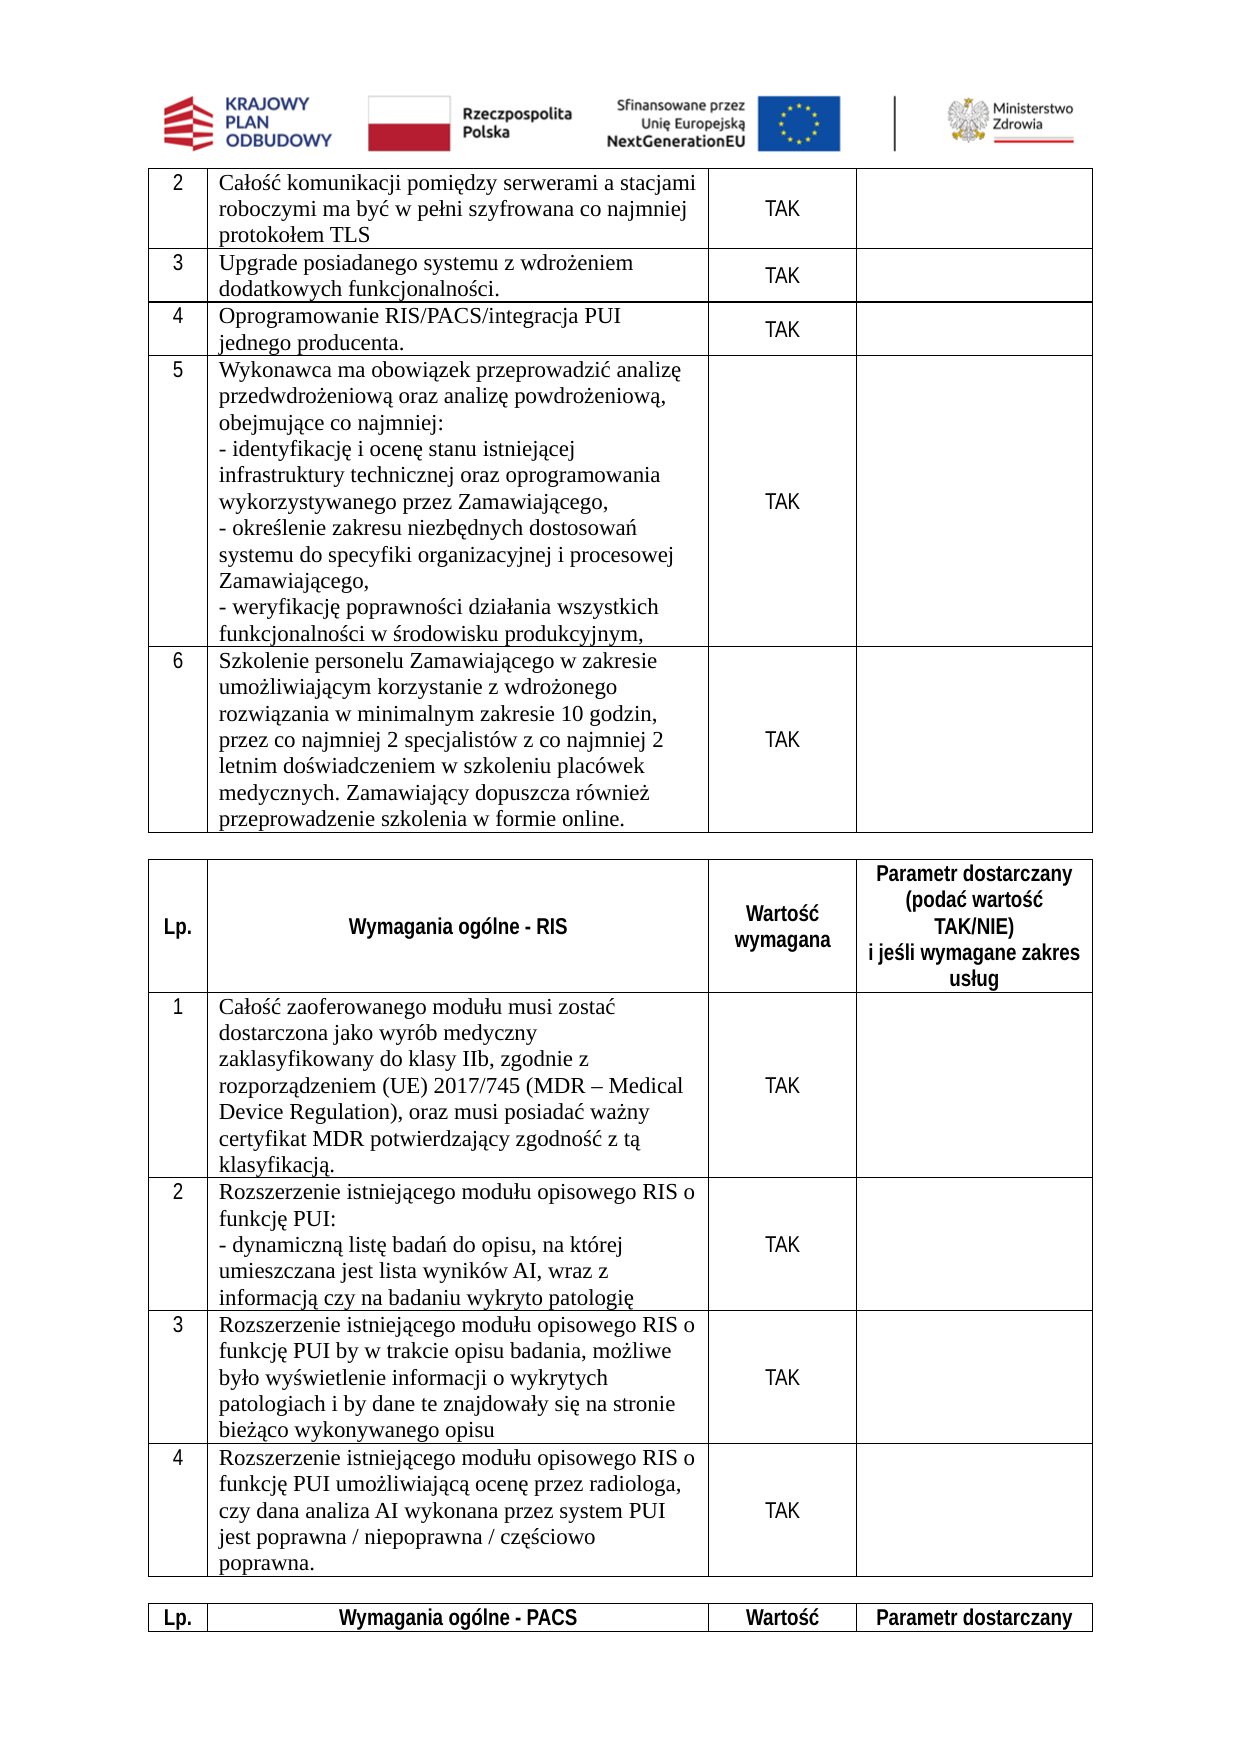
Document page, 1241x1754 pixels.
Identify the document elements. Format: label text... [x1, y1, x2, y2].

picture [147, 73, 1093, 168]
table_cell 5 [149, 356, 207, 646]
table_header Parametr dostarczany (podać wartość TAK/NIE) i jeśli wymagane zakres usług [857, 1604, 1092, 1631]
table_cell TAK [709, 993, 856, 1177]
table_header Wymagania ogólne - RIS [208, 860, 708, 992]
table_cell 2 [149, 169, 207, 248]
table_cell [857, 303, 1092, 355]
table_cell [857, 169, 1092, 248]
table_cell TAK [709, 303, 856, 355]
table_cell 1 [149, 993, 207, 1177]
table_cell Całość komunikacji pomiędzy serwerami a stacjami roboczymi ma być w pełni szyfrowana co najmniej protokołem TLS [208, 169, 708, 248]
table_header Wymagania ogólne - PACS [208, 1604, 708, 1631]
table_cell 3 [149, 249, 207, 301]
table_cell TAK [709, 1311, 856, 1443]
table_cell Rozszerzenie istniejącego modułu opisowego RIS o funkcję PUI: - dynamiczną listę badań do opisu, na której umieszczana jest lista wyników AI, wraz z informacją czy na badaniu wykryto patologię [208, 1178, 708, 1310]
table_cell 2 [149, 1178, 207, 1310]
table_header Lp. [149, 1604, 207, 1631]
table_header Parametr dostarczany (podać wartość TAK/NIE) i jeśli wymagane zakres usług [857, 860, 1092, 992]
table_cell [857, 249, 1092, 301]
table_cell Rozszerzenie istniejącego modułu opisowego RIS o funkcję PUI umożliwiającą ocenę przez radiologa, czy dana analiza AI wykonana przez system PUI jest poprawna / niepoprawna / częściowo poprawna. [208, 1444, 708, 1576]
table_cell [857, 1311, 1092, 1443]
table_cell Rozszerzenie istniejącego modułu opisowego RIS o funkcję PUI by w trakcie opisu badania, możliwe było wyświetlenie informacji o wykrytych patologiach i by dane te znajdowały się na stronie bieżąco wykonywanego opisu [208, 1311, 708, 1443]
table_cell 4 [149, 1444, 207, 1576]
table_cell Oprogramowanie RIS/PACS/integracja PUI jednego producenta. [208, 303, 708, 355]
table_cell TAK [709, 249, 856, 301]
table_cell TAK [709, 356, 856, 646]
table_cell 4 [149, 303, 207, 355]
table_header Wartość wymagana [709, 1604, 856, 1631]
table_cell 3 [149, 1311, 207, 1443]
table_cell Całość zaoferowanego modułu musi zostać dostarczona jako wyrób medyczny zaklasyfikowany do klasy IIb, zgodnie z rozporządzeniem (UE) 2017/745 (MDR – Medical Device Regulation), oraz musi posiadać ważny certyfikat MDR potwierdzający zgodność z tą klasyfikacją. [208, 993, 708, 1177]
table_cell [857, 647, 1092, 832]
table_cell TAK [709, 169, 856, 248]
table_cell [857, 1444, 1092, 1576]
table_cell Szkolenie personelu Zamawiającego w zakresie umożliwiającym korzystanie z wdrożonego rozwiązania w minimalnym zakresie 10 godzin, przez co najmniej 2 specjalistów z co najmniej 2 letnim doświadczeniem w szkoleniu placówek medycznych. Zamawiający dopuszcza również przeprowadzenie szkolenia w formie online. [208, 647, 708, 832]
table_cell [857, 993, 1092, 1177]
table_cell 6 [149, 647, 207, 832]
table_cell TAK [709, 1178, 856, 1310]
table_cell [857, 356, 1092, 646]
table_cell Wykonawca ma obowiązek przeprowadzić analizę przedwdrożeniową oraz analizę powdrożeniową, obejmujące co najmniej: - identyfikację i ocenę stanu istniejącej infrastruktury technicznej oraz oprogramowania wykorzystywanego przez Zamawiającego, - określenie zakresu niezbędnych dostosowań systemu do specyfiki organizacyjnej i procesowej Zamawiającego, - weryfikację poprawności działania wszystkich funkcjonalności w środowisku produkcyjnym, [208, 356, 708, 646]
table_cell Upgrade posiadanego systemu z wdrożeniem dodatkowych funkcjonalności. [208, 249, 708, 301]
table_header Lp. [149, 860, 207, 992]
table_cell [857, 1178, 1092, 1310]
table_cell TAK [709, 1444, 856, 1576]
table_cell TAK [709, 647, 856, 832]
table_header Wartość wymagana [709, 860, 856, 992]
